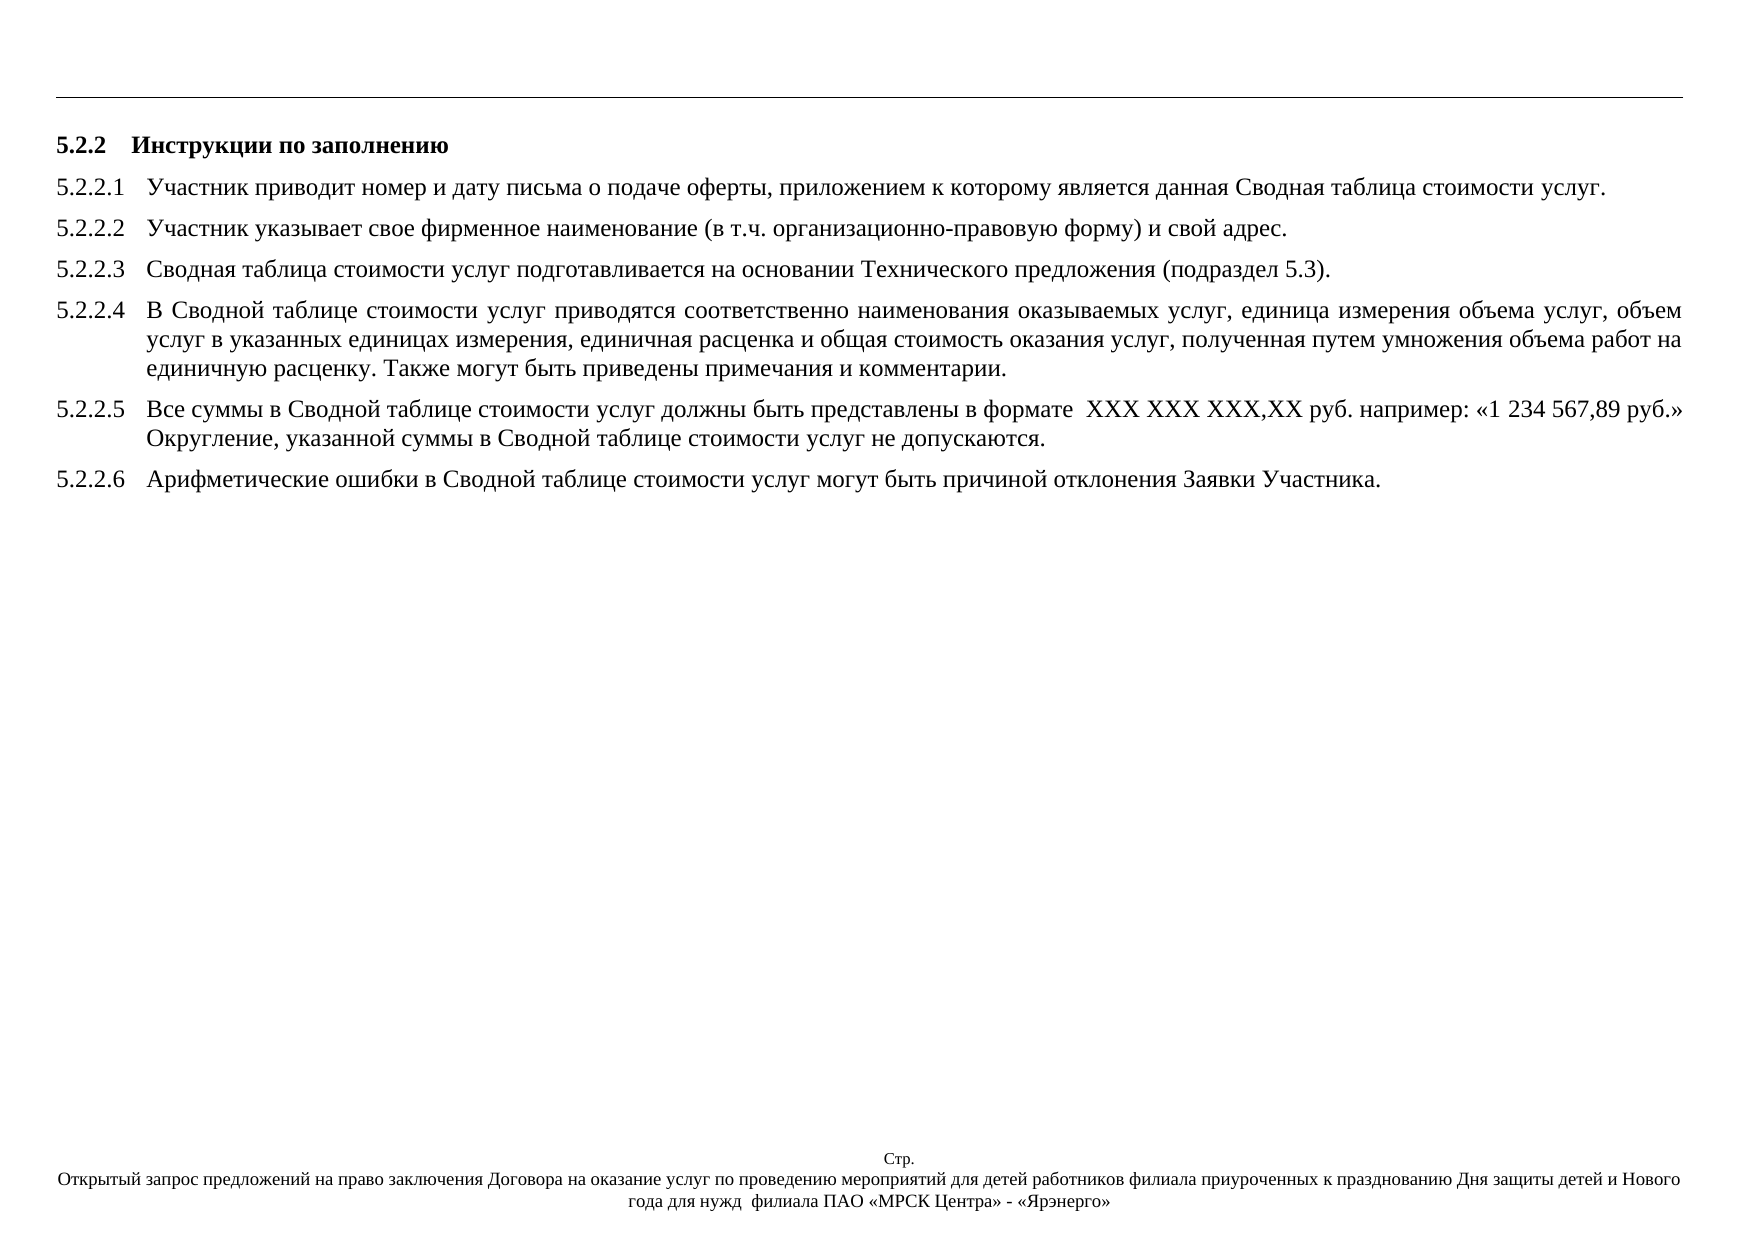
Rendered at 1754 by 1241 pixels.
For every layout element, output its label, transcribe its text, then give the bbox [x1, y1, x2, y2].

list Участник приводит номер и дату письма о подаче оферты, приложением к которому является данная Сводная таблица стоимости услуг. [56, 172, 1683, 201]
list В Сводной таблице стоимости услуг приводятся соответственно наименования оказываемых услуг, единица измерения объема услуг, объем услуг в указанных единицах измерения, единичная расценка и общая стоимость оказания услуг, полученная путем умножения объема работ на единичную расценку. Также могут быть приведены примечания и комментарии. [56, 296, 1683, 382]
list Все суммы в Сводной таблице стоимости услуг должны быть представлены в формате XXX XXX XXX,XX руб. например: «1 234 567,89 руб.» Округление, указанной суммы в Сводной таблице стоимости услуг не допускаются. [56, 394, 1683, 452]
subtitle Инструкции по заполнению [56, 131, 1683, 159]
list Участник указывает свое фирменное наименование (в т.ч. организационно-правовую форму) и свой адрес. [56, 213, 1683, 242]
list Арифметические ошибки в Сводной таблице стоимости услуг могут быть причиной отклонения Заявки Участника. [56, 464, 1683, 493]
list Сводная таблица стоимости услуг подготавливается на основании Технического предложения (подраздел 5.3). [56, 254, 1683, 283]
